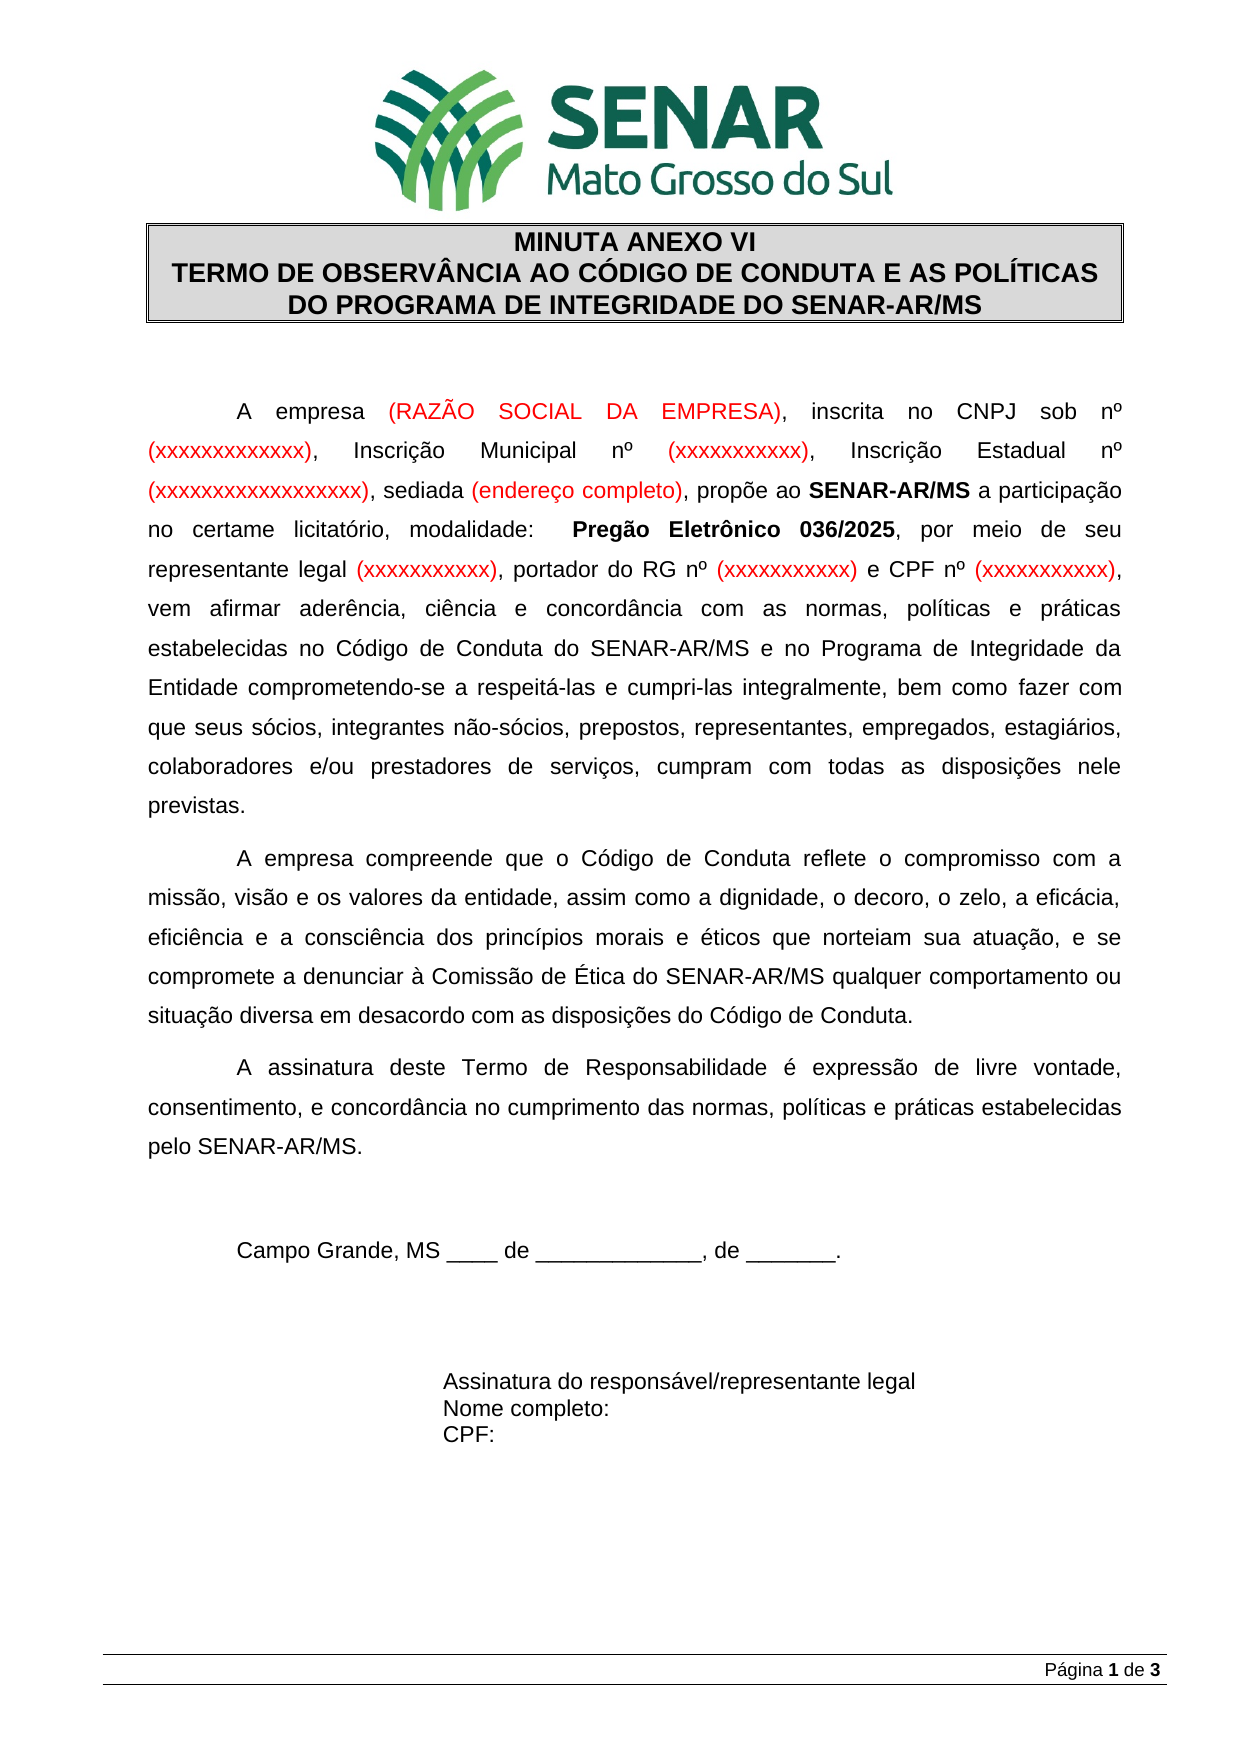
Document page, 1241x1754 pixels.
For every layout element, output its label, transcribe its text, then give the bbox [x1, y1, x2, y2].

text CPF: [354, 1421, 1122, 1447]
text A empresa (RAZÃO SOCIAL DA EMPRESA), inscrita no CNPJ sob nº (xxxxxxxxxxxxx), Inscrição Municipal nº (xxxxxxxxxxx), Inscrição Estadual nº (xxxxxxxxxxxxxxxxxx), sediada (endereço completo), propõe ao SENAR-AR/MS a participação no certame licitatório, modalidade: Pregão Eletrônico 036/2025, por meio de seu representante legal (xxxxxxxxxxx), portador do RG nº (xxxxxxxxxxx) e CPF nº (xxxxxxxxxxx), vem afirmar aderência, ciência e concordância com as normas, políticas e práticas estabelecidas no Código de Conduta do SENAR-AR/MS e no Programa de Integridade da Entidade comprometendo-se a respeitá-las e cumpri-las integralmente, bem como fazer com que seus sócios, integrantes não-sócios, prepostos, representantes, empregados, estagiários, colaboradores e/ou prestadores de serviços, cumpram com todas as disposições nele previstas. [148, 398, 1122, 819]
text Campo Grande, MS ____ de _____________, de _______. [148, 1237, 1122, 1264]
table_header MINUTA ANEXO VI TERMO DE OBSERVÂNCIA AO CÓDIGO DE CONDUTA E AS POLÍTICAS DO PROGRAMA DE INTEGRIDADE DO SENAR-AR/MS [149, 226, 1121, 320]
text Nome completo: [354, 1395, 1122, 1421]
text A empresa compreende que o Código de Conduta reflete o compromisso com a missão, visão e os valores da entidade, assim como a dignidade, o decoro, o zelo, a eficácia, eficiência e a consciência dos princípios morais e éticos que norteiam sua atuação, e se compromete a denunciar à Comissão de Ética do SENAR-AR/MS qualquer comportamento ou situação diversa em desacordo com as disposições do Código de Conduta. [148, 844, 1122, 1029]
picture [365, 59, 905, 223]
text Assinatura do responsável/representante legal [148, 1368, 1122, 1395]
text A assinatura deste Termo de Responsabilidade é expressão de livre vontade, consentimento, e concordância no cumprimento das normas, políticas e práticas estabelecidas pelo SENAR-AR/MS. [148, 1054, 1122, 1160]
